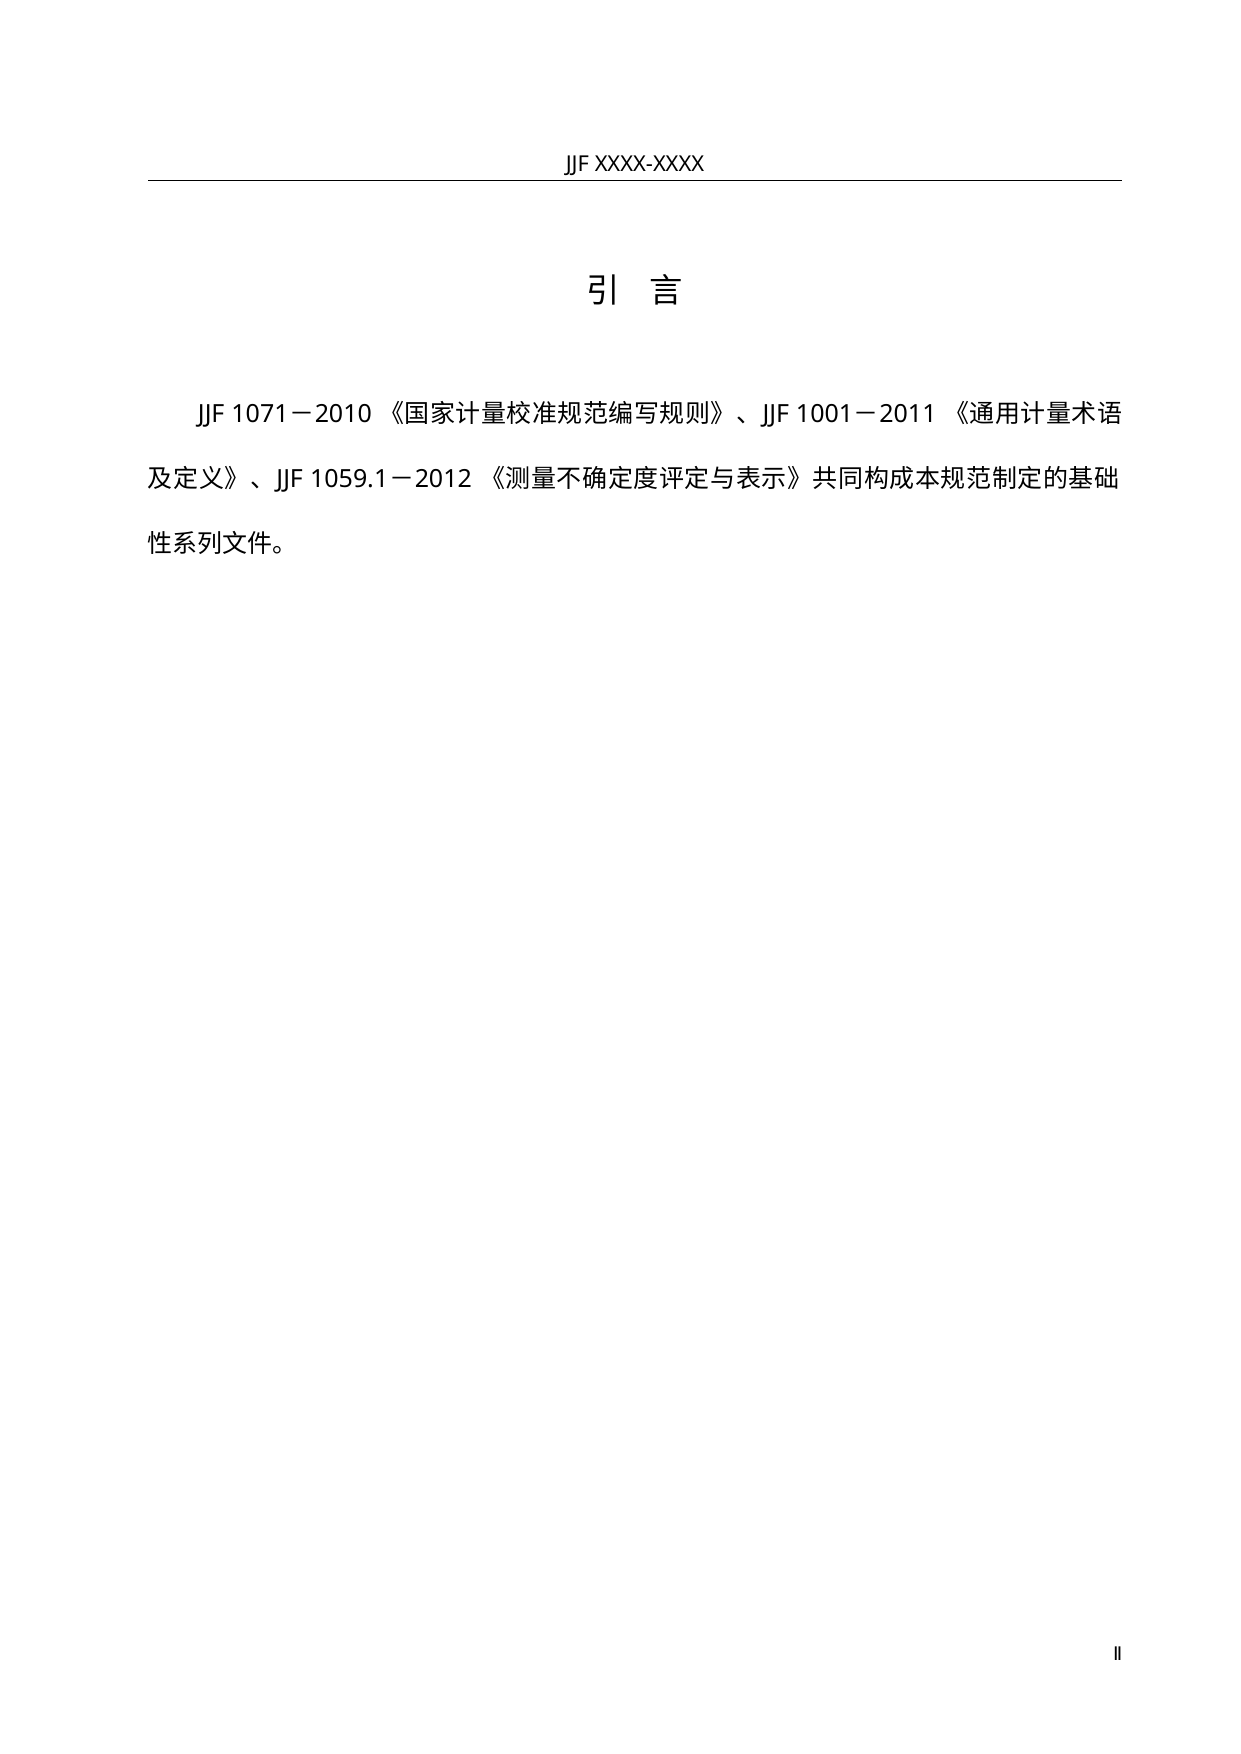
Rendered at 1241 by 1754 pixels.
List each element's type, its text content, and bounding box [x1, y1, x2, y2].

text JJF 1071－2010 《国家计量校准规范编写规则》、JJF 1001－2011 《通用计量术语及定义》、JJF 1059.1－2012 《测量不确定度评定与表示》共同构成本规范制定的基础性系列文件。 [148, 379, 1122, 574]
text 引 言 [148, 256, 1122, 321]
